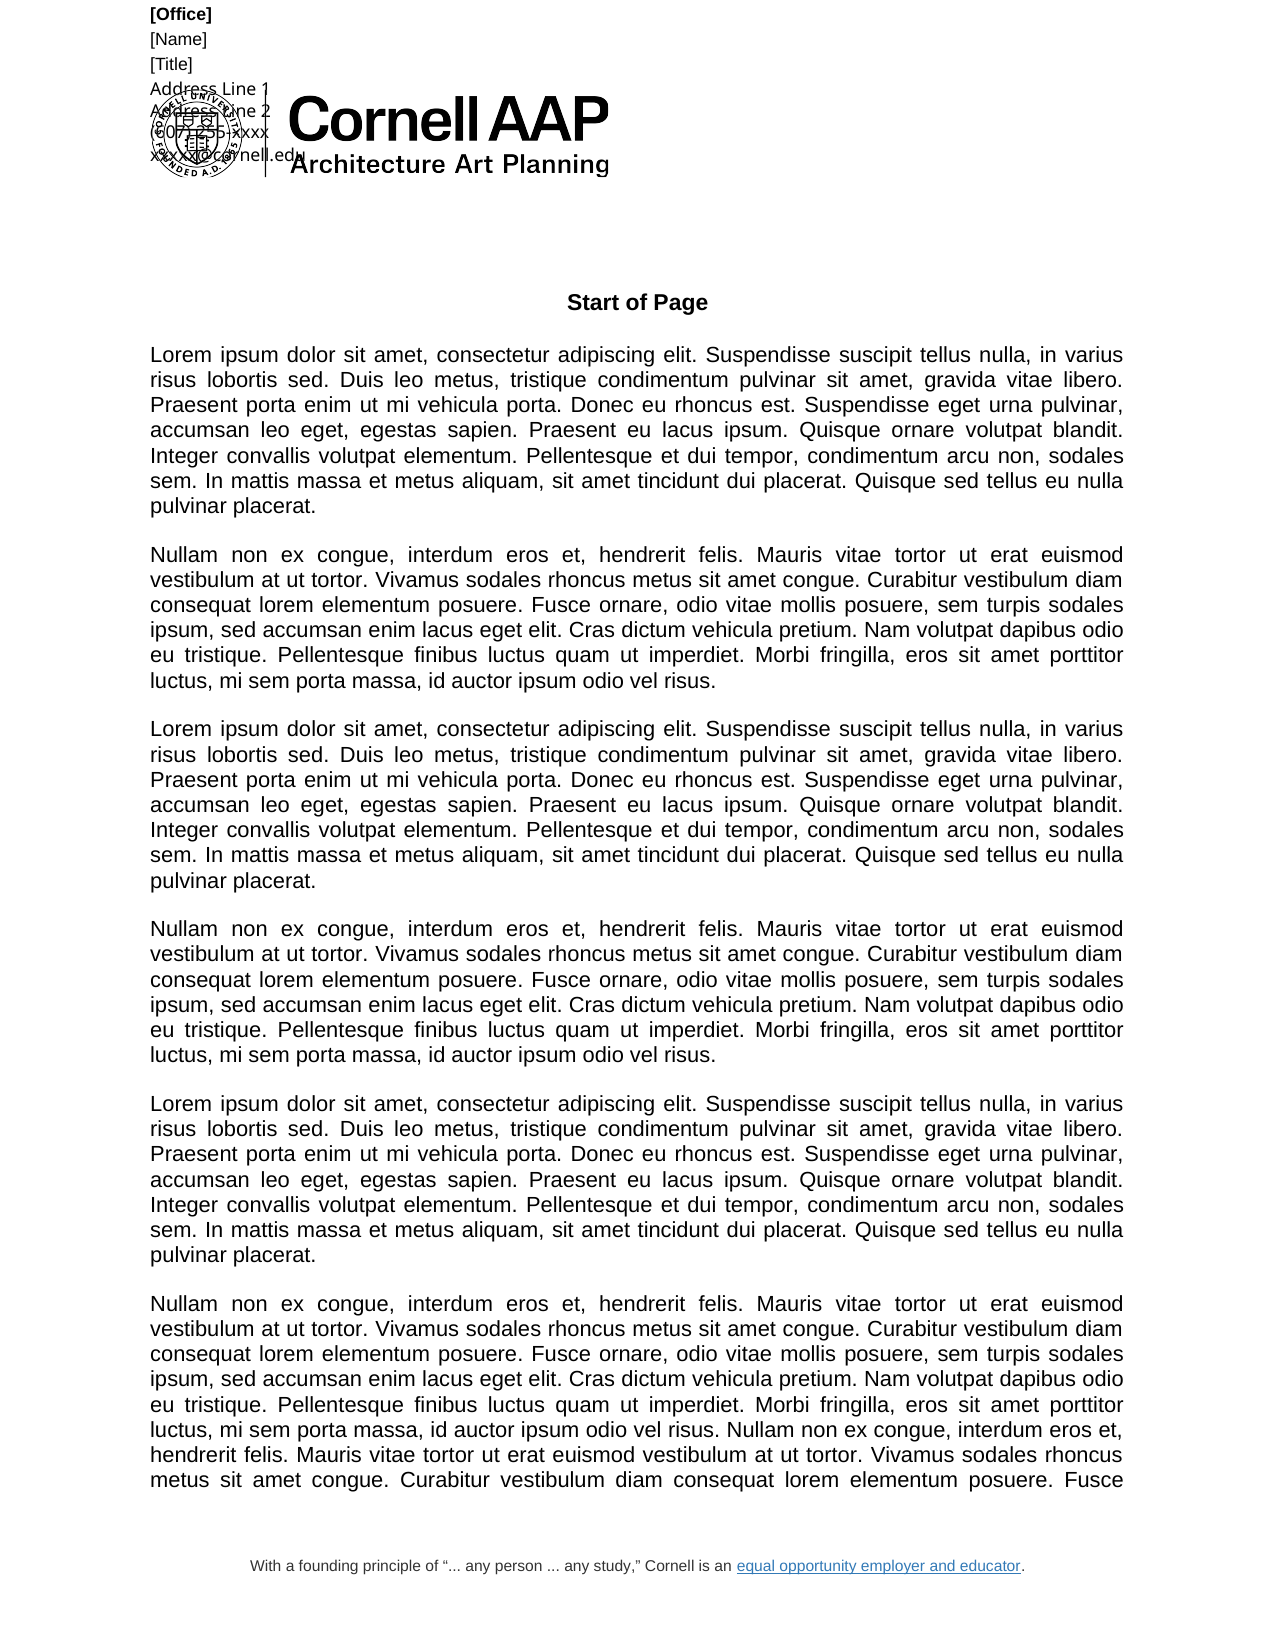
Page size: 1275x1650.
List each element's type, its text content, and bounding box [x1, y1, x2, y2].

picture [151, 89, 608, 178]
text Nullam non ex congue, interdum eros et, hendrerit felis. Mauris vitae tortor ut erat euismod vestibulum at ut tortor. Vivamus sodales rhoncus metus sit amet congue. Curabitur vestibulum diam consequat lorem elementum posuere. Fusce ornare, odio vitae mollis posuere, sem turpis sodales ipsum, sed accumsan enim lacus eget elit. Cras dictum vehicula pretium. Nam volutpat dapibus odio eu tristique. Pellentesque finibus luctus quam ut imperdiet. Morbi fringilla, eros sit amet porttitor luctus, mi sem porta massa, id auctor ipsum odio vel risus. [150, 542, 1125, 693]
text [150, 1291, 1125, 1492]
text Lorem ipsum dolor sit amet, consectetur adipiscing elit. Suspendisse suscipit tellus nulla, in varius risus lobortis sed. Duis leo metus, tristique condimentum pulvinar sit amet, gravida vitae libero. Praesent porta enim ut mi vehicula porta. Donec eu rhoncus est. Suspendisse eget urna pulvinar, accumsan leo eget, egestas sapien. Praesent eu lacus ipsum. Quisque ornare volutpat blandit. Integer convallis volutpat elementum. Pellentesque et dui tempor, condimentum arcu non, sodales sem. In mattis massa et metus aliquam, sit amet tincidunt dui placerat. Quisque sed tellus eu nulla pulvinar placerat. [150, 1091, 1125, 1267]
text Lorem ipsum dolor sit amet, consectetur adipiscing elit. Suspendisse suscipit tellus nulla, in varius risus lobortis sed. Duis leo metus, tristique condimentum pulvinar sit amet, gravida vitae libero. Praesent porta enim ut mi vehicula porta. Donec eu rhoncus est. Suspendisse eget urna pulvinar, accumsan leo eget, egestas sapien. Praesent eu lacus ipsum. Quisque ornare volutpat blandit. Integer convallis volutpat elementum. Pellentesque et dui tempor, condimentum arcu non, sodales sem. In mattis massa et metus aliquam, sit amet tincidunt dui placerat. Quisque sed tellus eu nulla pulvinar placerat. [150, 716, 1125, 893]
text Nullam non ex congue, interdum eros et, hendrerit felis. Mauris vitae tortor ut erat euismod vestibulum at ut tortor. Vivamus sodales rhoncus metus sit amet congue. Curabitur vestibulum diam consequat lorem elementum posuere. Fusce ornare, odio vitae mollis posuere, sem turpis sodales ipsum, sed accumsan enim lacus eget elit. Cras dictum vehicula pretium. Nam volutpat dapibus odio eu tristique. Pellentesque finibus luctus quam ut imperdiet. Morbi fringilla, eros sit amet porttitor luctus, mi sem porta massa, id auctor ipsum odio vel risus. [150, 916, 1125, 1067]
text Start of Page [150, 289, 1125, 315]
text Lorem ipsum dolor sit amet, consectetur adipiscing elit. Suspendisse suscipit tellus nulla, in varius risus lobortis sed. Duis leo metus, tristique condimentum pulvinar sit amet, gravida vitae libero. Praesent porta enim ut mi vehicula porta. Donec eu rhoncus est. Suspendisse eget urna pulvinar, accumsan leo eget, egestas sapien. Praesent eu lacus ipsum. Quisque ornare volutpat blandit. Integer convallis volutpat elementum. Pellentesque et dui tempor, condimentum arcu non, sodales sem. In mattis massa et metus aliquam, sit amet tincidunt dui placerat. Quisque sed tellus eu nulla pulvinar placerat. [150, 342, 1125, 518]
